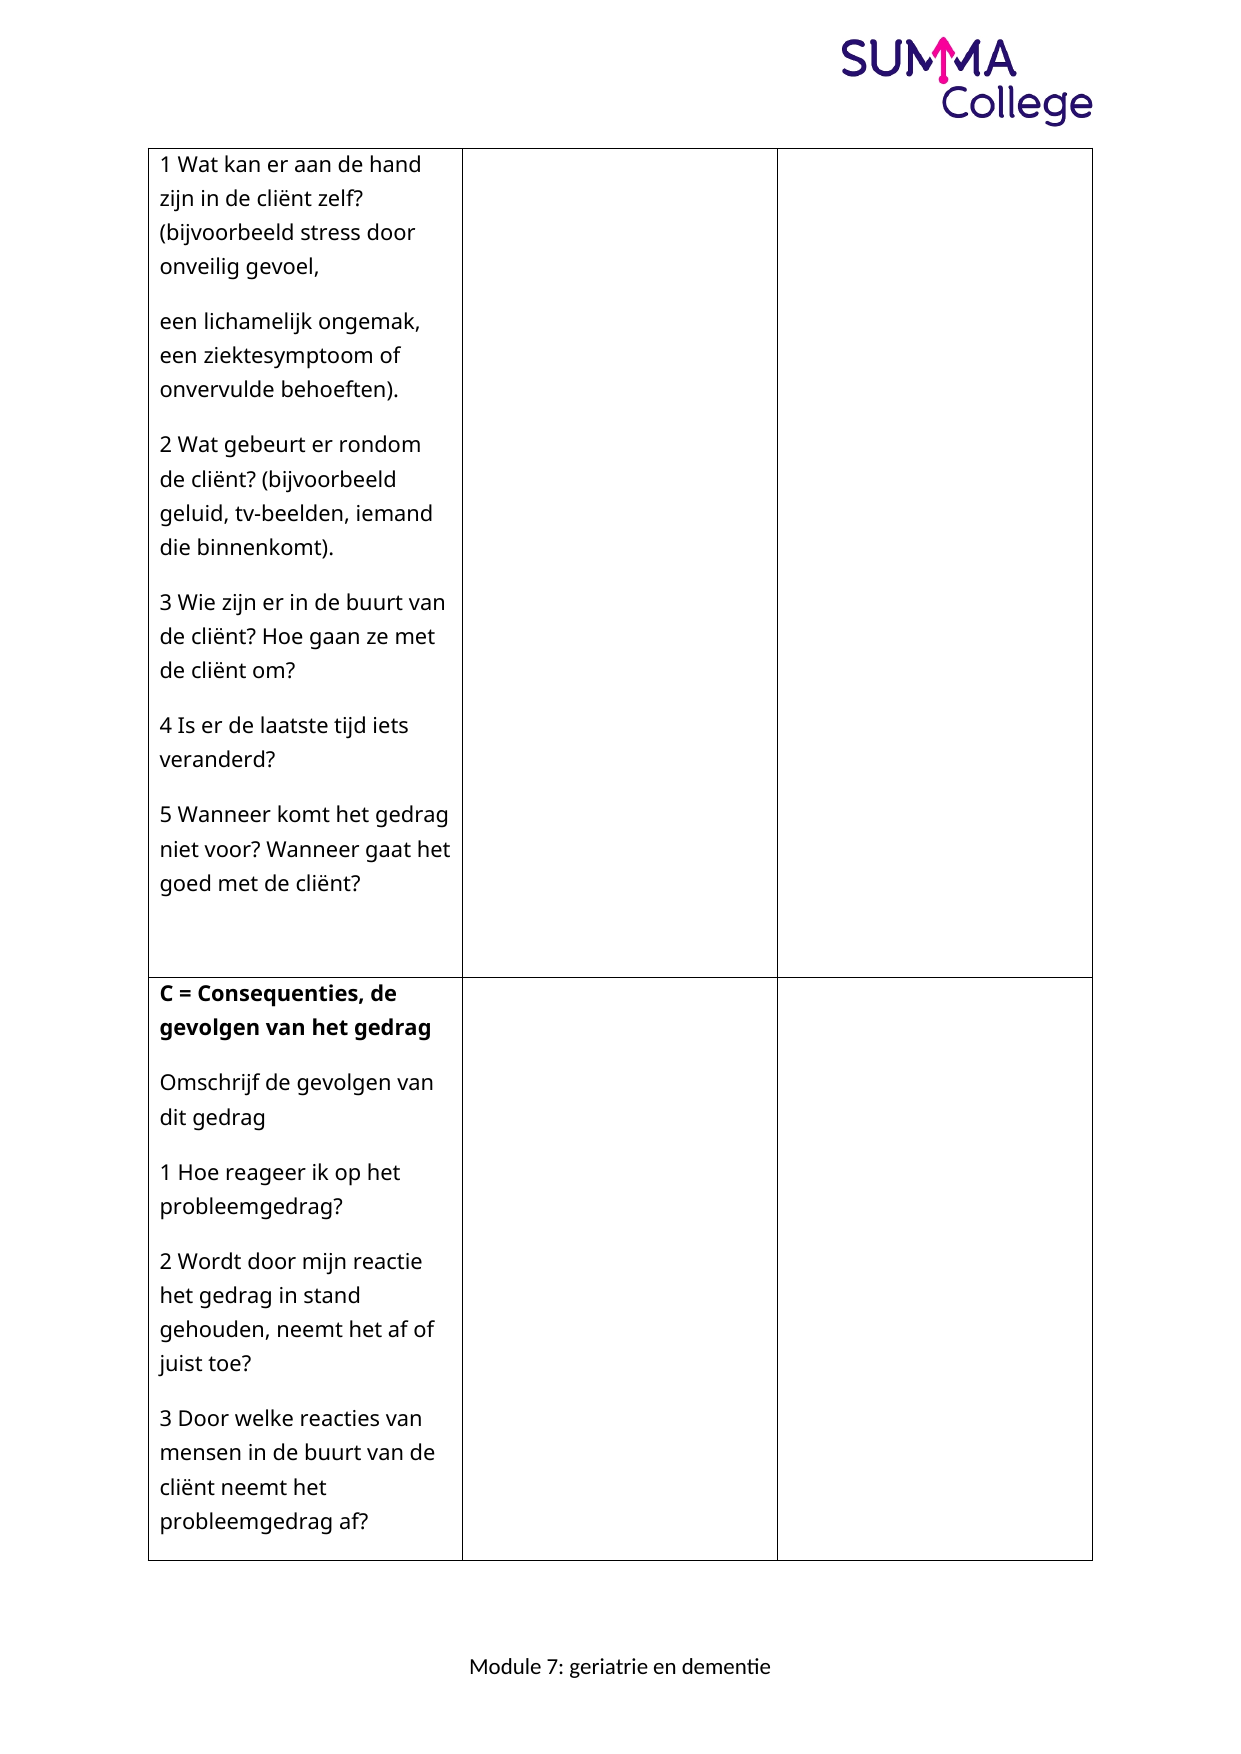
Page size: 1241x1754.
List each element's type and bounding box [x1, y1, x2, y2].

table_cell [149, 978, 462, 1560]
table_cell [778, 149, 1092, 977]
table_cell [463, 978, 777, 1560]
table_cell [778, 978, 1092, 1560]
table_cell [463, 149, 777, 977]
table_cell [149, 149, 462, 977]
picture [841, 36, 1093, 127]
